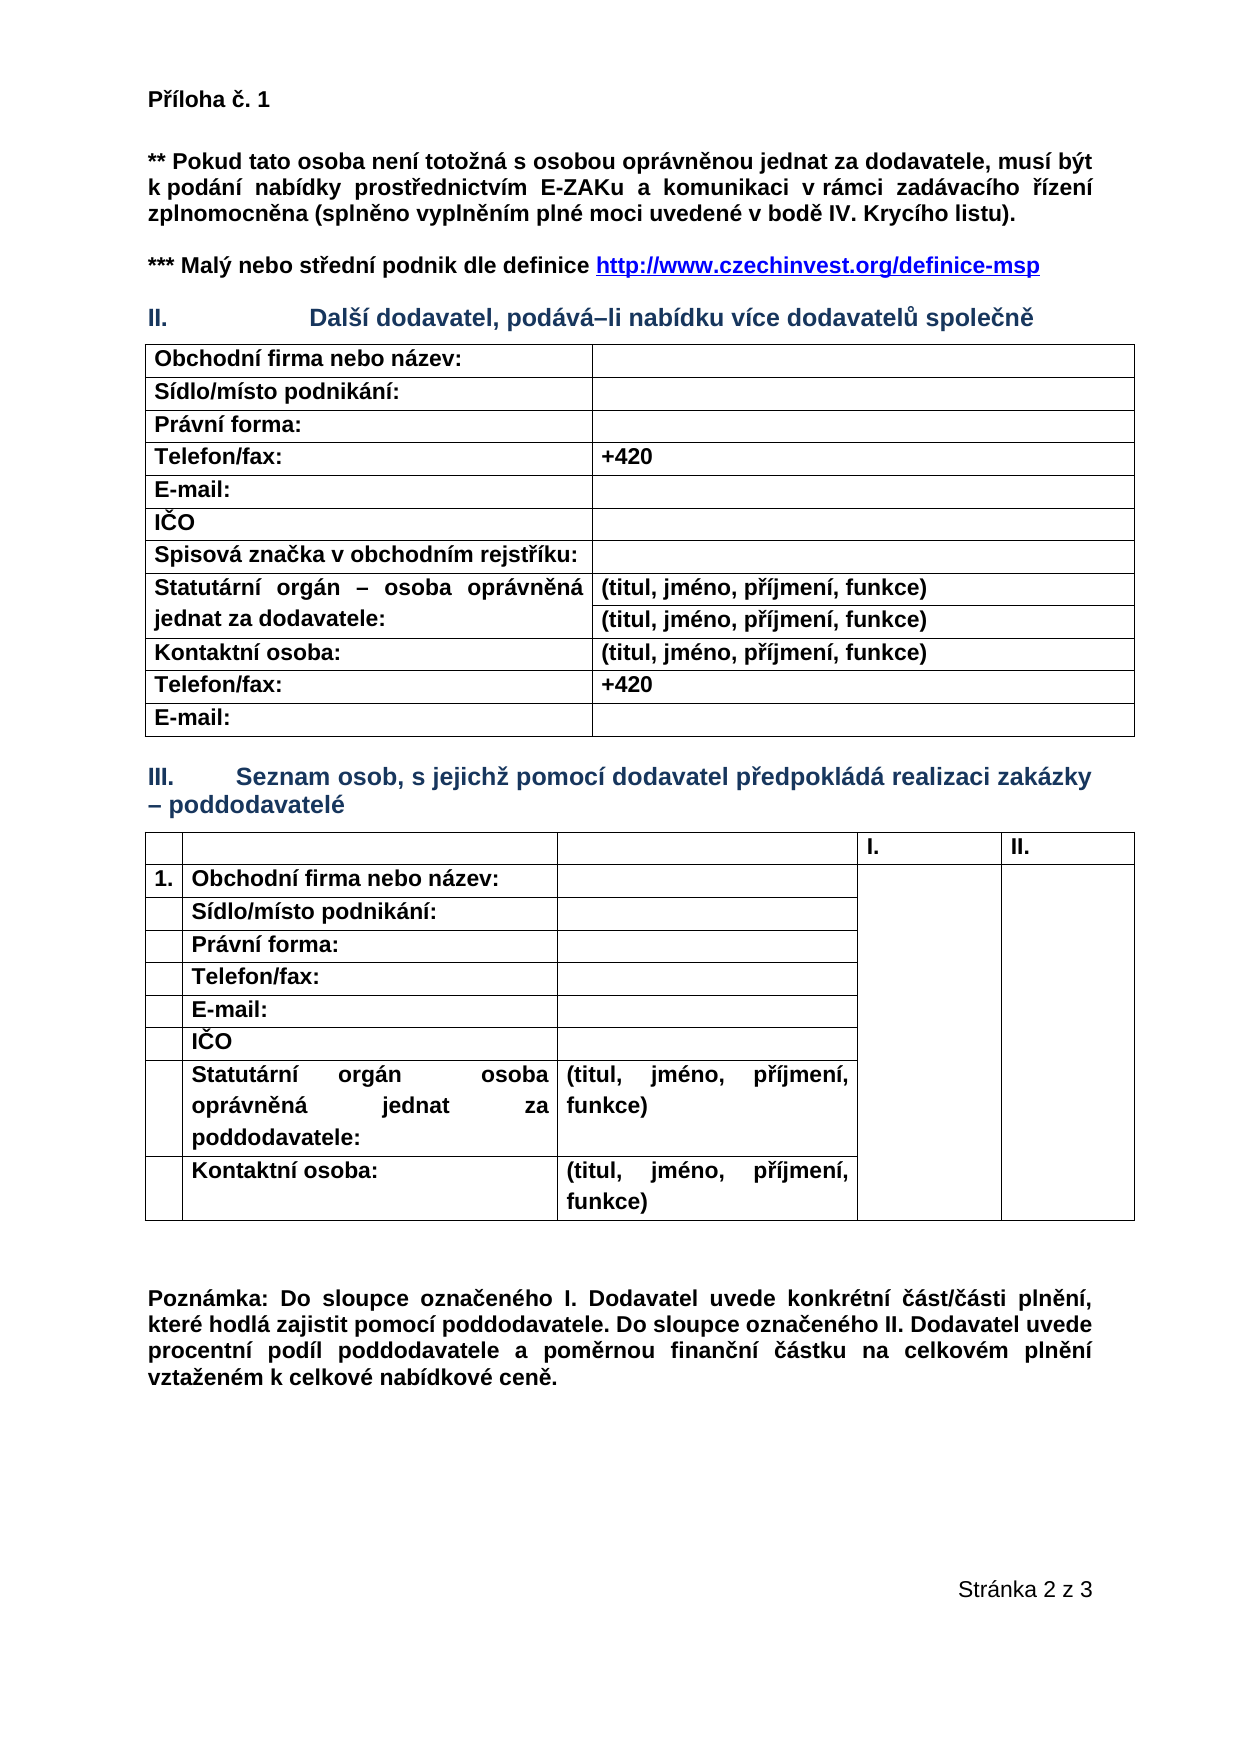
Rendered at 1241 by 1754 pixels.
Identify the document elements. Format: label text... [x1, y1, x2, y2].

table_cell +420 [593, 443, 1134, 475]
table_cell (titul, jméno, příjmení, funkce) [558, 1061, 857, 1156]
table_cell [146, 1061, 182, 1156]
table_cell Telefon/fax: [146, 443, 592, 475]
table_cell Právní forma: [146, 411, 592, 442]
table_header [558, 833, 857, 864]
table_header Obchodní firma nebo název: [146, 345, 592, 377]
text Poznámka: Do sloupce označeného I. Dodavatel uvede konkrétní část/části plnění, které hodlá zajistit pomocí poddodavatele. Do sloupce označeného II. Dodavatel uvede procentní podíl poddodavatele a poměrnou finanční částku na celkovém plnění vztaženém k celkové nabídkové ceně. [148, 1285, 1093, 1390]
text ** Pokud tato osoba není totožná s osobou oprávněnou jednat za dodavatele, musí být k podání nabídky prostřednictvím E-ZAKu a komunikaci v rámci zadávacího řízení zplnomocněna (splněno vyplněním plné moci uvedené v bodě IV. Krycího listu). [148, 148, 1093, 227]
table_cell [558, 865, 857, 897]
table_cell Kontaktní osoba: [146, 639, 592, 670]
text *** Malý nebo střední podnik dle definice http://www.czechinvest.org/definice-msp [148, 252, 1093, 278]
subtitle Seznam osob, s jejichž pomocí dodavatel předpokládá realizaci zakázky – poddodavatelé [148, 762, 1093, 819]
table_cell [146, 996, 182, 1027]
table_cell Sídlo/místo podnikání: [146, 378, 592, 409]
table_cell (titul, jméno, příjmení, funkce) [593, 639, 1134, 670]
table_cell [146, 931, 182, 962]
table_cell Telefon/fax: [146, 671, 592, 703]
table_cell (titul, jméno, příjmení, funkce) [558, 1157, 857, 1220]
table_cell [593, 378, 1134, 409]
table_cell [558, 898, 857, 929]
table_cell Statutární orgán osoba oprávněná jednat za poddodavatele: [183, 1061, 557, 1156]
table_cell E-mail: [183, 996, 557, 1027]
table_cell Obchodní firma nebo název: [183, 865, 557, 897]
table_cell [146, 1157, 182, 1220]
table_cell [146, 963, 182, 995]
table_cell IČO [146, 509, 592, 540]
table_cell [558, 963, 857, 995]
table_header [183, 833, 557, 864]
table_cell Telefon/fax: [183, 963, 557, 995]
table_cell Kontaktní osoba: [183, 1157, 557, 1220]
table_cell [558, 996, 857, 1027]
table_cell (titul, jméno, příjmení, funkce) [593, 574, 1134, 605]
table_cell [1002, 865, 1134, 1220]
table_cell [593, 476, 1134, 507]
table_cell [593, 541, 1134, 573]
table_cell 1. [146, 865, 182, 897]
table_cell (titul, jméno, příjmení, funkce) [593, 606, 1134, 638]
table_cell [593, 509, 1134, 540]
table_cell Sídlo/místo podnikání: [183, 898, 557, 929]
table_cell [146, 1028, 182, 1060]
table_cell [558, 1028, 857, 1060]
subtitle Další dodavatel, podává–li nabídku více dodavatelů společně [148, 303, 1093, 332]
table_cell E-mail: [146, 704, 592, 736]
table_header [146, 833, 182, 864]
table_cell [858, 865, 1001, 1220]
table_cell [593, 704, 1134, 736]
table_header I. [858, 833, 1001, 864]
table_cell [558, 931, 857, 962]
table_cell Spisová značka v obchodním rejstříku: [146, 541, 592, 573]
table_header II. [1002, 833, 1134, 864]
table_cell [593, 411, 1134, 442]
table_cell [146, 898, 182, 929]
table_cell Statutární orgán – osoba oprávněná jednat za dodavatele: [146, 574, 592, 638]
table_cell Právní forma: [183, 931, 557, 962]
table_cell E-mail: [146, 476, 592, 507]
table_cell IČO [183, 1028, 557, 1060]
table_header [593, 345, 1134, 377]
table_cell +420 [593, 671, 1134, 703]
